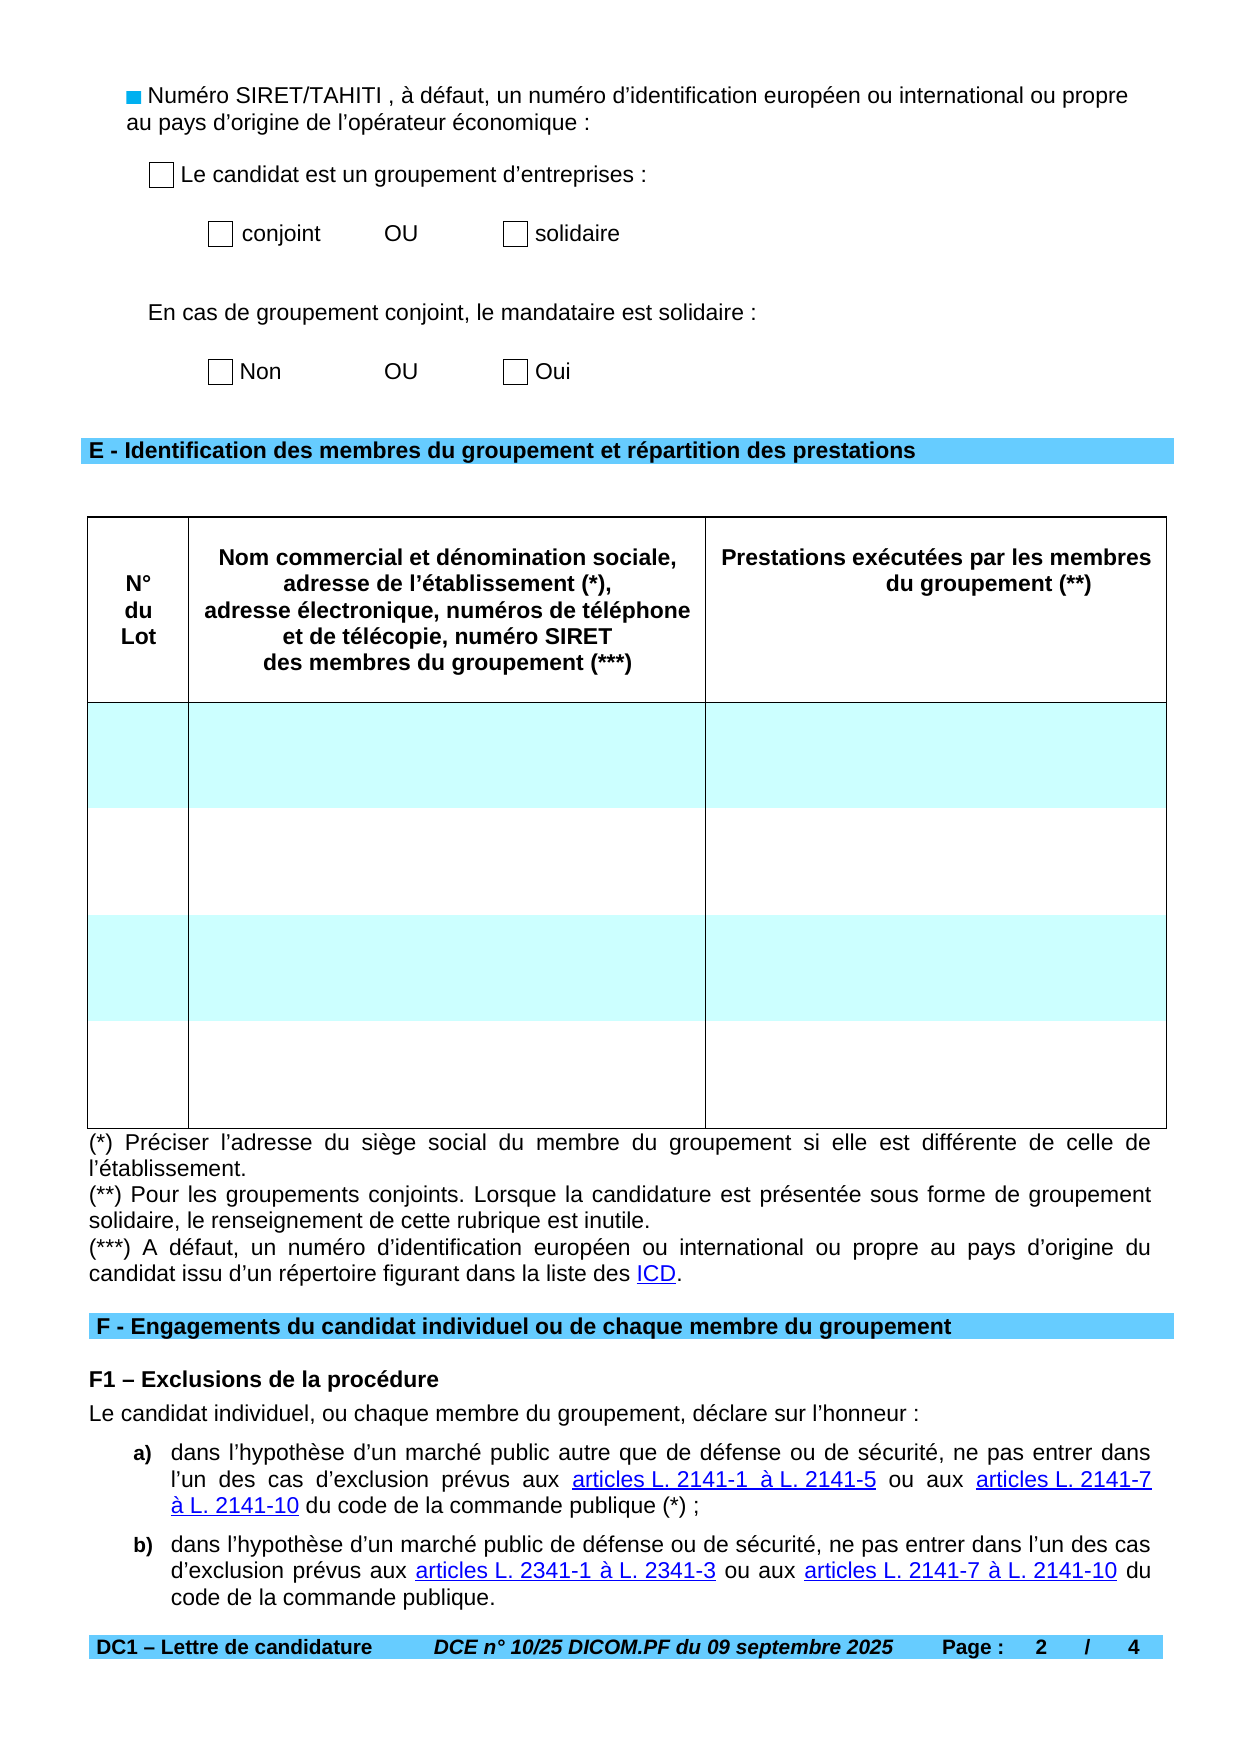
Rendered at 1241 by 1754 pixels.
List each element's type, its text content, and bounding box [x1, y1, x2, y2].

table_cell [706, 915, 1166, 1021]
text Le candidat individuel, ou chaque membre du groupement, déclare sur l’honneur : [89, 1400, 1152, 1427]
text F1 – Exclusions de la procédure [89, 1366, 1152, 1392]
text (**) Pour les groupements conjoints. Lorsque la candidature est présentée sous forme de groupement solidaire, le renseignement de cette rubrique est inutile. [89, 1181, 1152, 1234]
table_header N° du Lot [88, 518, 188, 702]
table_cell [189, 703, 705, 808]
text conjoint OU solidaire [148, 220, 1152, 247]
table_cell [706, 1021, 1166, 1127]
table_cell [706, 703, 1166, 808]
table_cell [706, 808, 1166, 915]
text Numéro SIRET/TAHITI , à défaut, un numéro d’identification européen ou international ou propre au pays d’origine de l’opérateur économique : [126, 82, 1152, 135]
text (***) A défaut, un numéro d’identification européen ou international ou propre au pays d’origine du candidat issu d’un répertoire figurant dans la liste des ICD. [89, 1234, 1152, 1287]
table_cell [88, 915, 188, 1021]
text (*) Préciser l’adresse du siège social du membre du groupement si elle est différente de celle de l’établissement. [89, 1129, 1152, 1181]
table_header Nom commercial et dénomination sociale, adresse de l’établissement (*), adresse électronique, numéros de téléphone et de télécopie, numéro SIRET des membres du groupement (***) [189, 518, 705, 702]
text Le candidat est un groupement d’entreprises : [89, 161, 1152, 188]
table_cell [88, 808, 188, 915]
table_header E - Identification des membres du groupement et répartition des prestations [81, 438, 1174, 464]
table_cell [189, 808, 705, 915]
table_header Prestations exécutées par les membres du groupement (**) [706, 518, 1166, 702]
table_header F - Engagements du candidat individuel ou de chaque membre du groupement [89, 1313, 1174, 1339]
table_cell [88, 703, 188, 808]
table_cell [88, 1021, 188, 1127]
list dans l’hypothèse d’un marché public de défense ou de sécurité, ne pas entrer dans l’un des cas d’exclusion prévus aux articles L. 2341-1 à L. 2341-3 ou aux articles L. 2141-7 à L. 2141-10 du code de la commande publique. [133, 1531, 1152, 1610]
table_cell [189, 915, 705, 1021]
text Non OU Oui [148, 358, 1152, 385]
list dans l’hypothèse d’un marché public autre que de défense ou de sécurité, ne pas entrer dans l’un des cas d’exclusion prévus aux articles L. 2141-1 à L. 2141-5 ou aux articles L. 2141-7 à L. 2141-10 du code de la commande publique (*) ; [133, 1439, 1152, 1518]
table_cell [189, 1021, 705, 1127]
text En cas de groupement conjoint, le mandataire est solidaire : [89, 299, 1152, 326]
